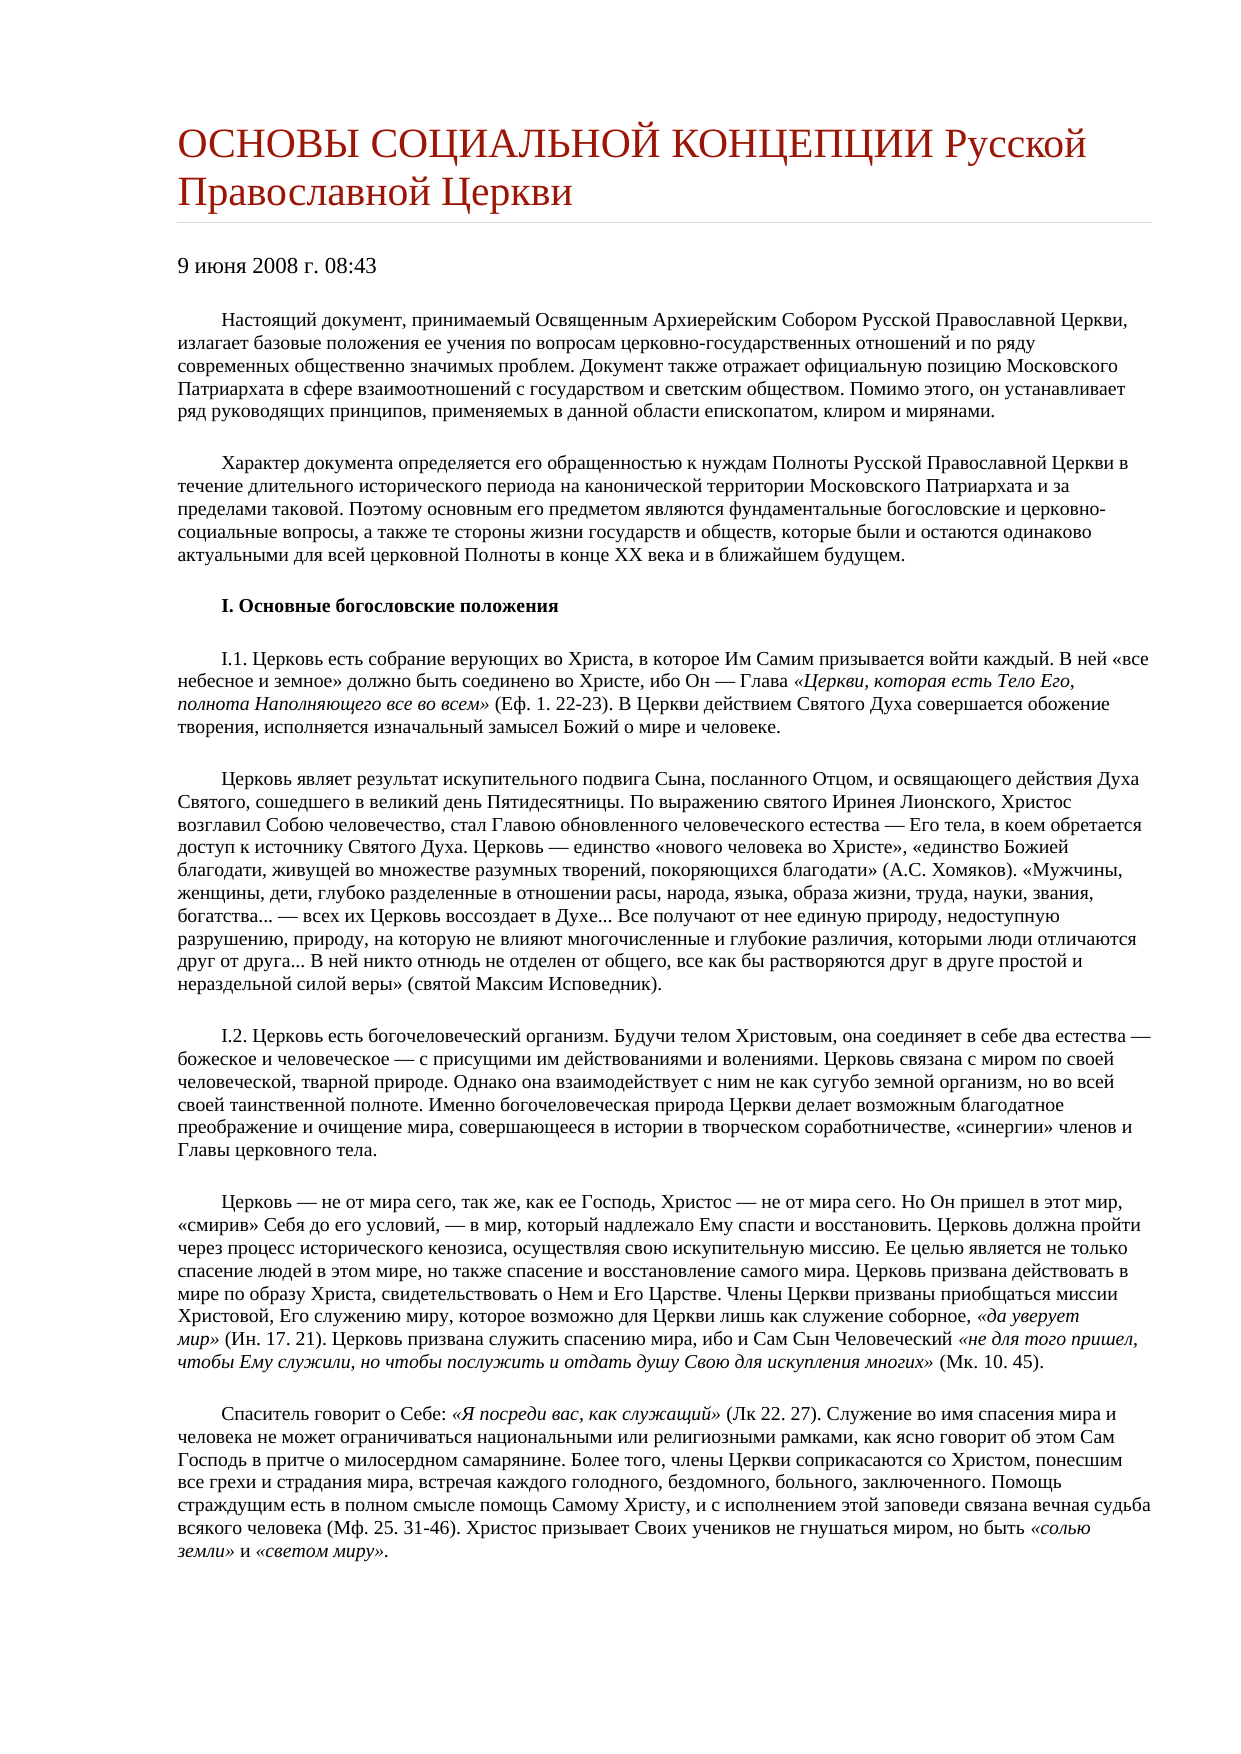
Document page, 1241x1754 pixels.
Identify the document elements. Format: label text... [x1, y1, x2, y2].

text I.2. Церковь есть богочеловеческий организм. Будучи телом Христовым, она соединяет в себе два естества — божеское и человеческое — с присущими им действованиями и волениями. Церковь связана с миром по своей человеческой, тварной природе. Однако она взаимодействует с ним не как сугубо земной организм, но во всей своей таинственной полноте. Именно богочеловеческая природа Церкви делает возможным благодатное преображение и очищение мира, совершающееся в истории в творческом соработничестве, «синергии» членов и Главы церковного тела. [177, 1024, 1152, 1161]
text Церковь — не от мира сего, так же, как ее Господь, Христос — не от мира сего. Но Он пришел в этот мир, «смирив» Себя до его условий, — в мир, который надлежало Ему спасти и восстановить. Церковь должна пройти через процесс исторического кенозиса, осуществляя свою искупительную миссию. Ее целью является не только спасение людей в этом мире, но также спасение и восстановление самого мира. Церковь призвана действовать в мире по образу Христа, свидетельствовать о Нем и Его Царстве. Члены Церкви призваны приобщаться миссии Христовой, Его служению миру, которое возможно для Церкви лишь как служение соборное, «да уверует мир» (Ин. 17. 21). Церковь призвана служить спасению мира, ибо и Сам Сын Человеческий «не для того пришел, чтобы Ему служили, но чтобы послужить и отдать душу Свою для искупления многих» (Мк. 10. 45). [177, 1190, 1152, 1373]
text Спаситель говорит о Себе: «Я посреди вас, как служащий» (Лк 22. 27). Служение во имя спасения мира и человека не может ограничиваться национальными или религиозными рамками, как ясно говорит об этом Сам Господь в притче о милосердном самарянине. Более того, члены Церкви соприкасаются со Христом, понесшим все грехи и страдания мира, встречая каждого голодного, бездомного, больного, заключенного. Помощь страждущим есть в полном смысле помощь Самому Христу, и с исполнением этой заповеди связана вечная судьба всякого человека (Мф. 25. 31-46). Христос призывает Своих учеников не гнушаться миром, но быть «солью земли» и «светом миру». [177, 1402, 1152, 1562]
text Настоящий документ, принимаемый Освященным Архиерейским Собором Русской Православной Церкви, излагает базовые положения ее учения по вопросам церковно-государственных отношений и по ряду современных общественно значимых проблем. Документ также отражает официальную позицию Московского Патриархата в сфере взаимоотношений с государством и светским обществом. Помимо этого, он устанавливает ряд руководящих принципов, применяемых в данной области епископатом, клиром и мирянами. [177, 308, 1152, 422]
text I. Основные богословские положения [177, 594, 1152, 617]
text Церковь являет результат искупительного подвига Сына, посланного Отцом, и освящающего действия Духа Святого, сошедшего в великий день Пятидесятницы. По выражению святого Иринея Лионского, Христос возглавил Собою человечество, стал Главою обновленного человеческого естества — Его тела, в коем обретается доступ к источнику Святого Духа. Церковь — единство «нового человека во Христе», «единство Божией благодати, живущей во множестве разумных творений, покоряющихся благодати» (А.С. Хомяков). «Мужчины, женщины, дети, глубоко разделенные в отношении расы, народа, языка, образа жизни, труда, науки, звания, богатства... — всех их Церковь воссоздает в Духе... Все получают от нее единую природу, недоступную разрушению, природу, на которую не влияют многочисленные и глубокие различия, которыми люди отличаются друг от друга... В ней никто отнюдь не отделен от общего, все как бы растворяются друг в друге простой и нераздельной силой веры» (святой Максим Исповедник). [177, 767, 1152, 995]
text ОСНОВЫ СОЦИАЛЬНОЙ КОНЦЕПЦИИ Русской Православной Церкви [177, 118, 1152, 222]
text Характер документа определяется его обращенностью к нуждам Полноты Русской Православной Церкви в течение длительного исторического периода на канонической территории Московского Патриархата и за пределами таковой. Поэтому основным его предметом являются фундаментальные богословские и церковно-социальные вопросы, а также те стороны жизни государств и обществ, которые были и остаются одинаково актуальными для всей церковной Полноты в конце ХХ века и в ближайшем будущем. [177, 451, 1152, 565]
text I.1. Церковь есть собрание верующих во Христа, в которое Им Самим призывается войти каждый. В ней «все небесное и земное» должно быть соединено во Христе, ибо Он — Глава «Церкви, которая есть Тело Его, полнота Наполняющего все во всем» (Еф. 1. 22-23). В Церкви действием Святого Духа совершается обожение творения, исполняется изначальный замысел Божий о мире и человеке. [177, 646, 1152, 738]
text 9 июня 2008 г. 08:43 [177, 252, 1152, 279]
